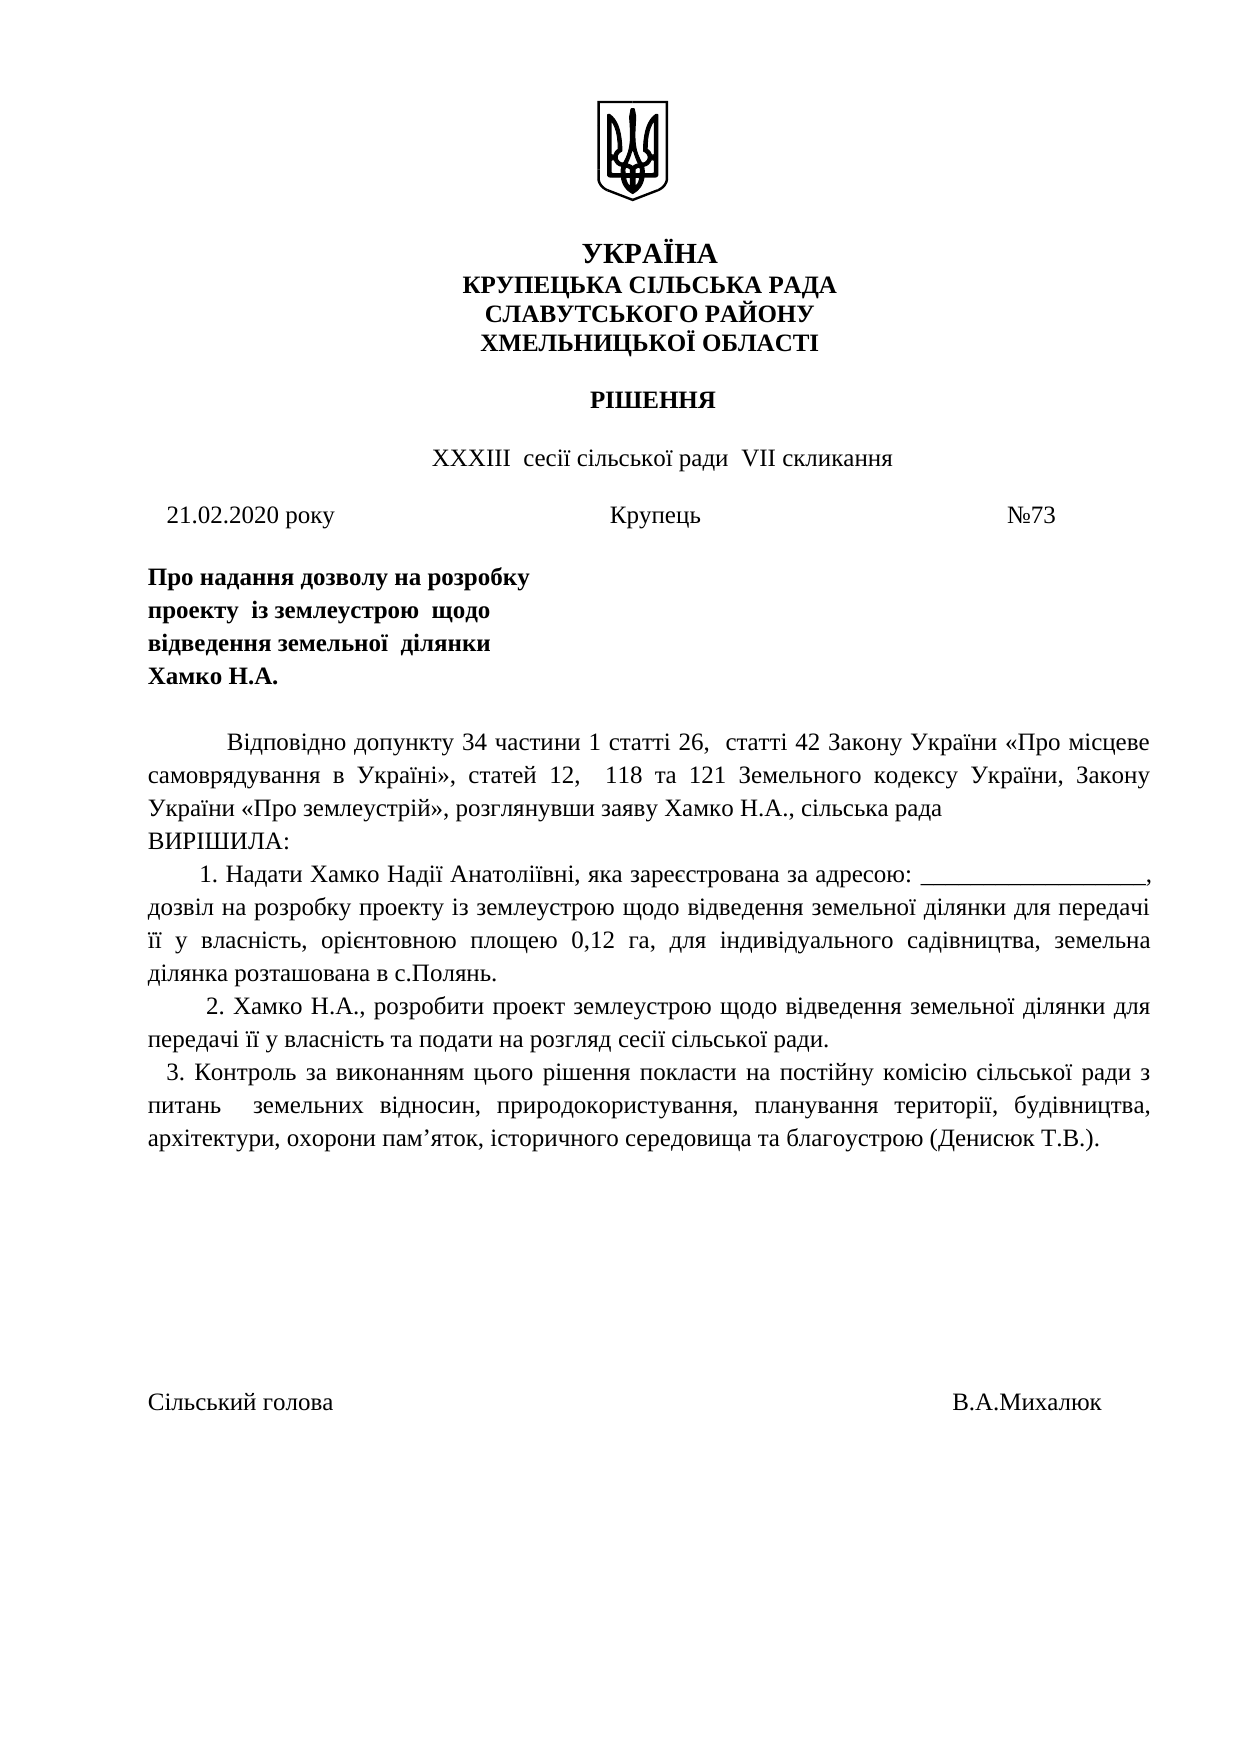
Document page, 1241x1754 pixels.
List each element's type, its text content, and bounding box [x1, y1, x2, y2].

text Сільський голова В.А.Михалюк [148, 1387, 1152, 1416]
text 1. Надати Хамко Надії Анатоліївні, яка зареєстрована за адресою: __________________, дозвіл на розробку проекту із землеустрою щодо відведення земельної ділянки для передачі її у власність, орієнтовною площею 0,12 га, для індивідуального садівництва, земельна ділянка розташована в с.Полянь. [148, 859, 1152, 987]
text 21.02.2020 року Крупець №73 [148, 500, 1152, 529]
text відведення земельної ділянки [148, 628, 1152, 657]
text КРУПЕЦЬКА СІЛЬСЬКА РАДА [148, 270, 1152, 299]
text Відповідно допункту 34 частини 1 статті 26, статті 42 Закону України «Про місцеве самоврядування в Україні», статей 12, 118 та 121 Земельного кодексу України, Закону України «Про землеустрій», розглянувши заяву Хамко Н.А., сільська рада [148, 727, 1152, 822]
text 2. Хамко Н.А., розробити проект землеустрою щодо відведення земельної ділянки для передачі її у власність та подати на розгляд сесії сільської ради. [148, 991, 1152, 1053]
text ВИРІШИЛА: [148, 826, 1152, 855]
text ХМЕЛЬНИЦЬКОЇ ОБЛАСТІ [148, 328, 1152, 356]
text РІШЕННЯ [148, 385, 1152, 414]
text СЛАВУТСЬКОГО РАЙОНУ [148, 299, 1152, 328]
text проекту із землеустрою щодо [148, 595, 1152, 624]
text Про надання дозволу на розробку [148, 562, 1152, 591]
text 3. Контроль за виконанням цього рішення покласти на постійну комісію сільської ради з питань земельних відносин, природокористування, планування території, будівництва, архітектури, охорони пам’яток, історичного середовища та благоустрою (Денисюк Т.В.). [148, 1057, 1152, 1152]
text Хамко Н.А. [148, 661, 1152, 690]
text УКРАЇНА [148, 237, 1152, 270]
text ХХХІІІ сесії сільської ради VІІ скликання [148, 443, 1152, 471]
